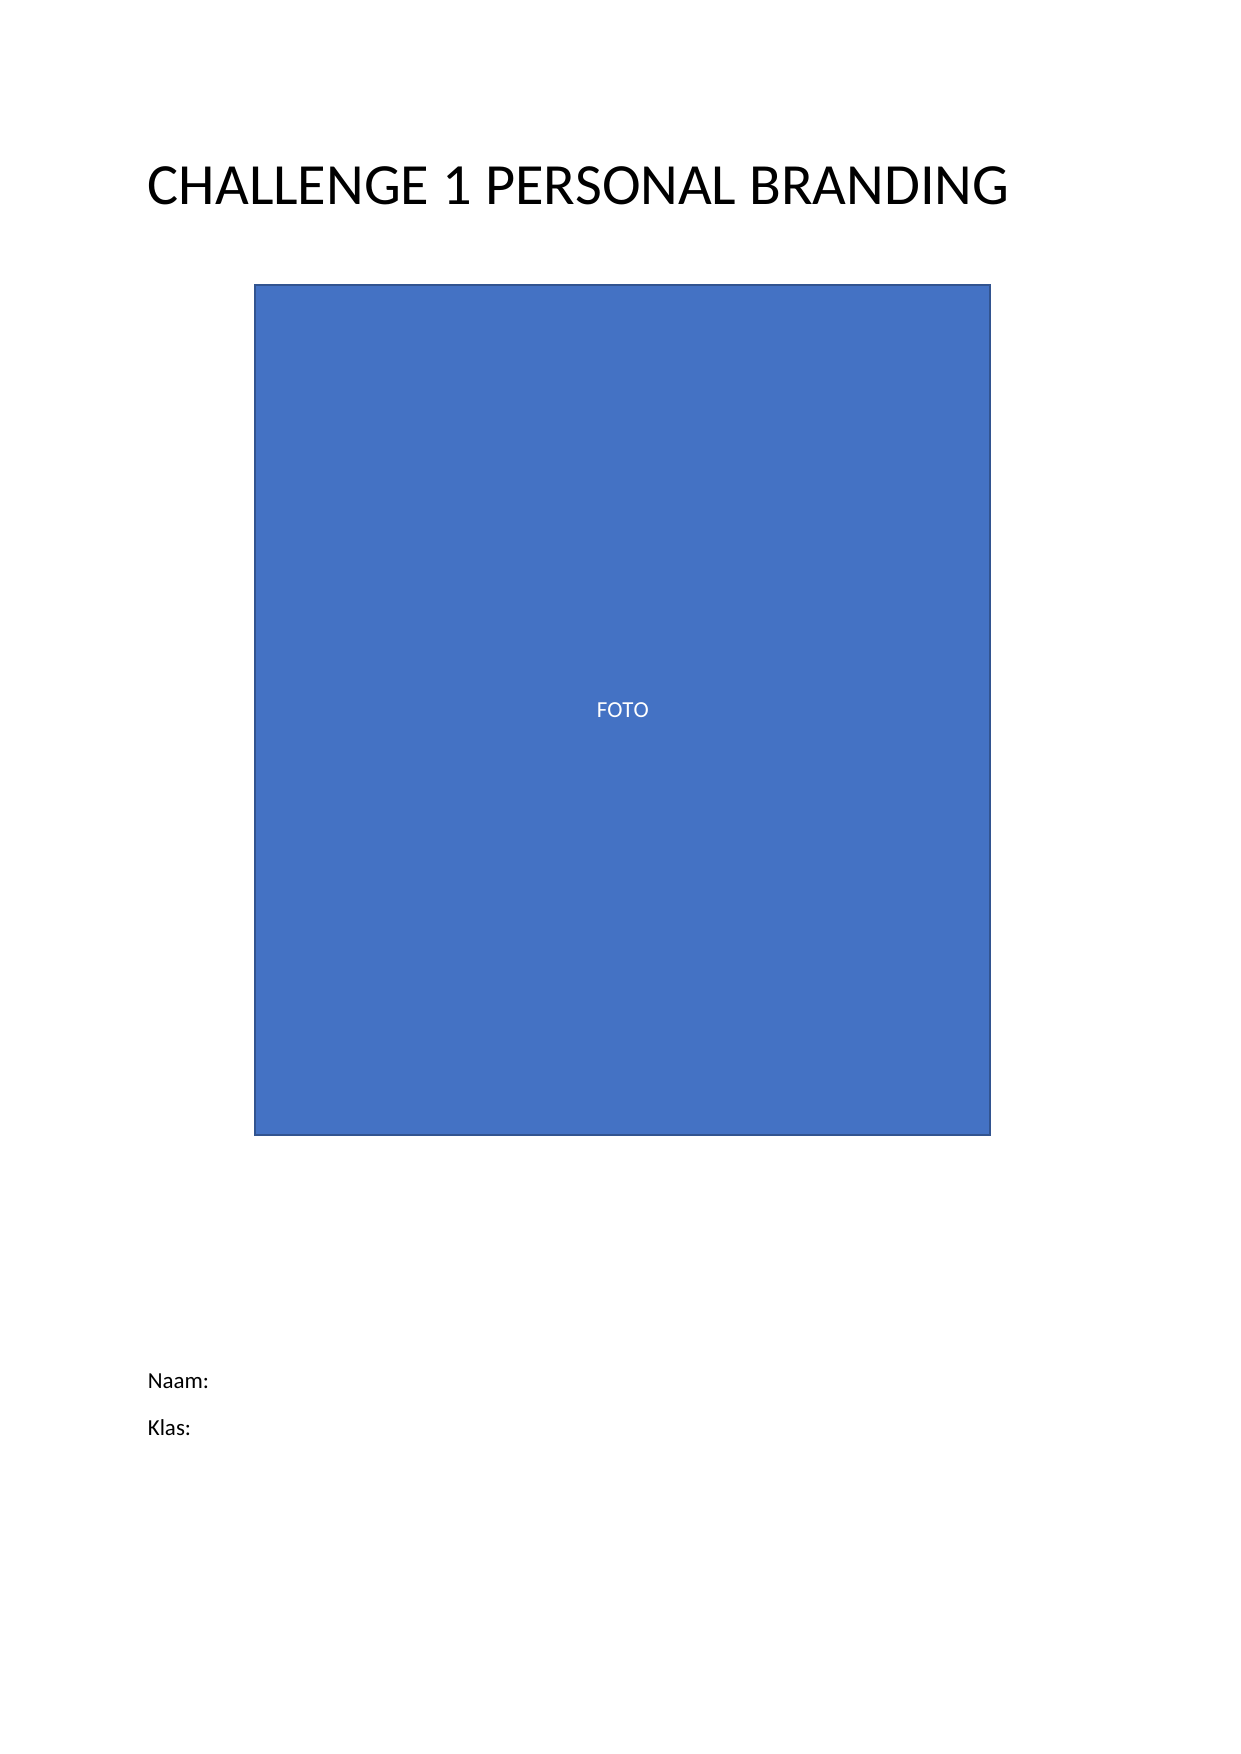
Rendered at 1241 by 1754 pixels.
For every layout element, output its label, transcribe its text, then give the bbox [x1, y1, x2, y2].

text CHALLENGE 1 PERSONAL BRANDING [148, 148, 1093, 219]
text Naam: [148, 1366, 1093, 1394]
text Klas: [148, 1413, 1093, 1441]
